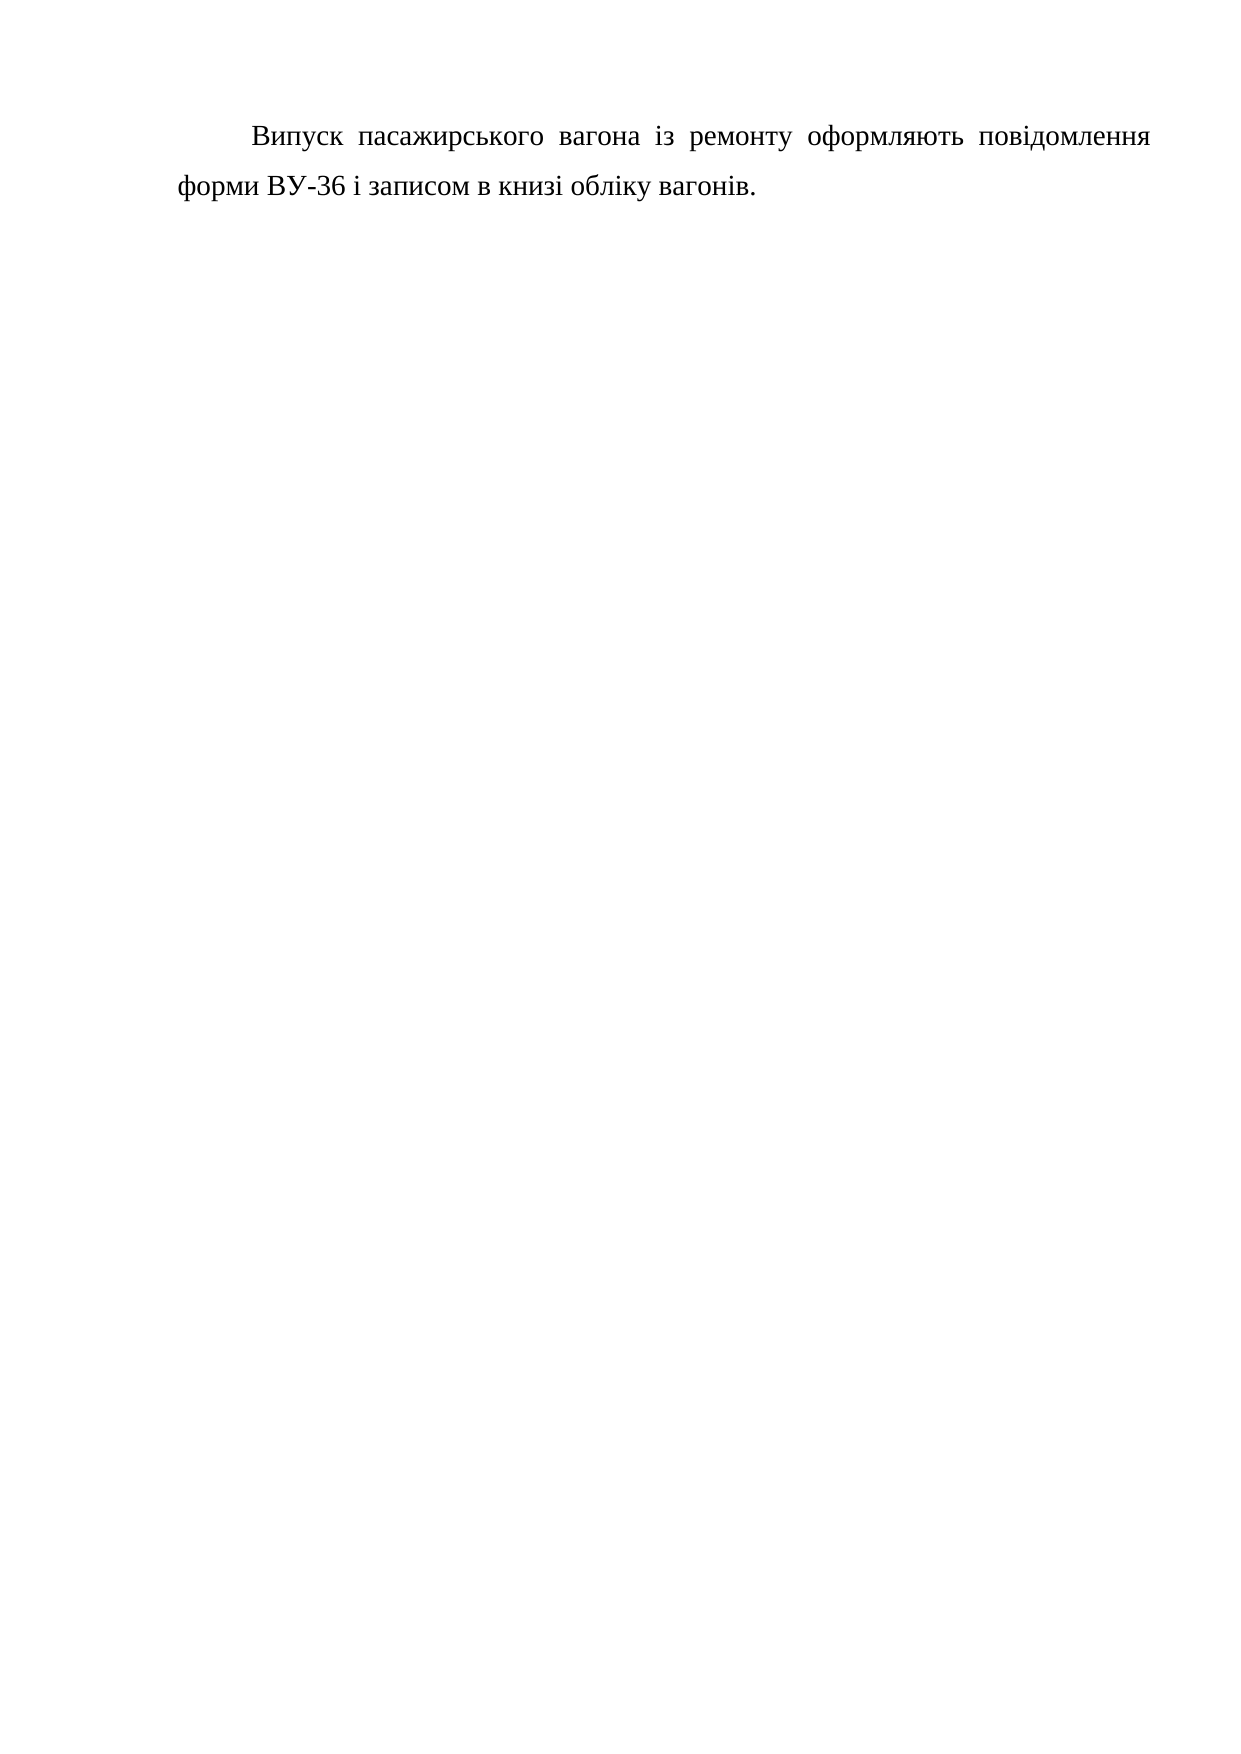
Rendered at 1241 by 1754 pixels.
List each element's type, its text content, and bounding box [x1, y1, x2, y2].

text Випуск пасажирського вагона із ремонту оформляють повідомлення форми ВУ-36 і записом в книзі обліку вагонів. [177, 118, 1152, 202]
